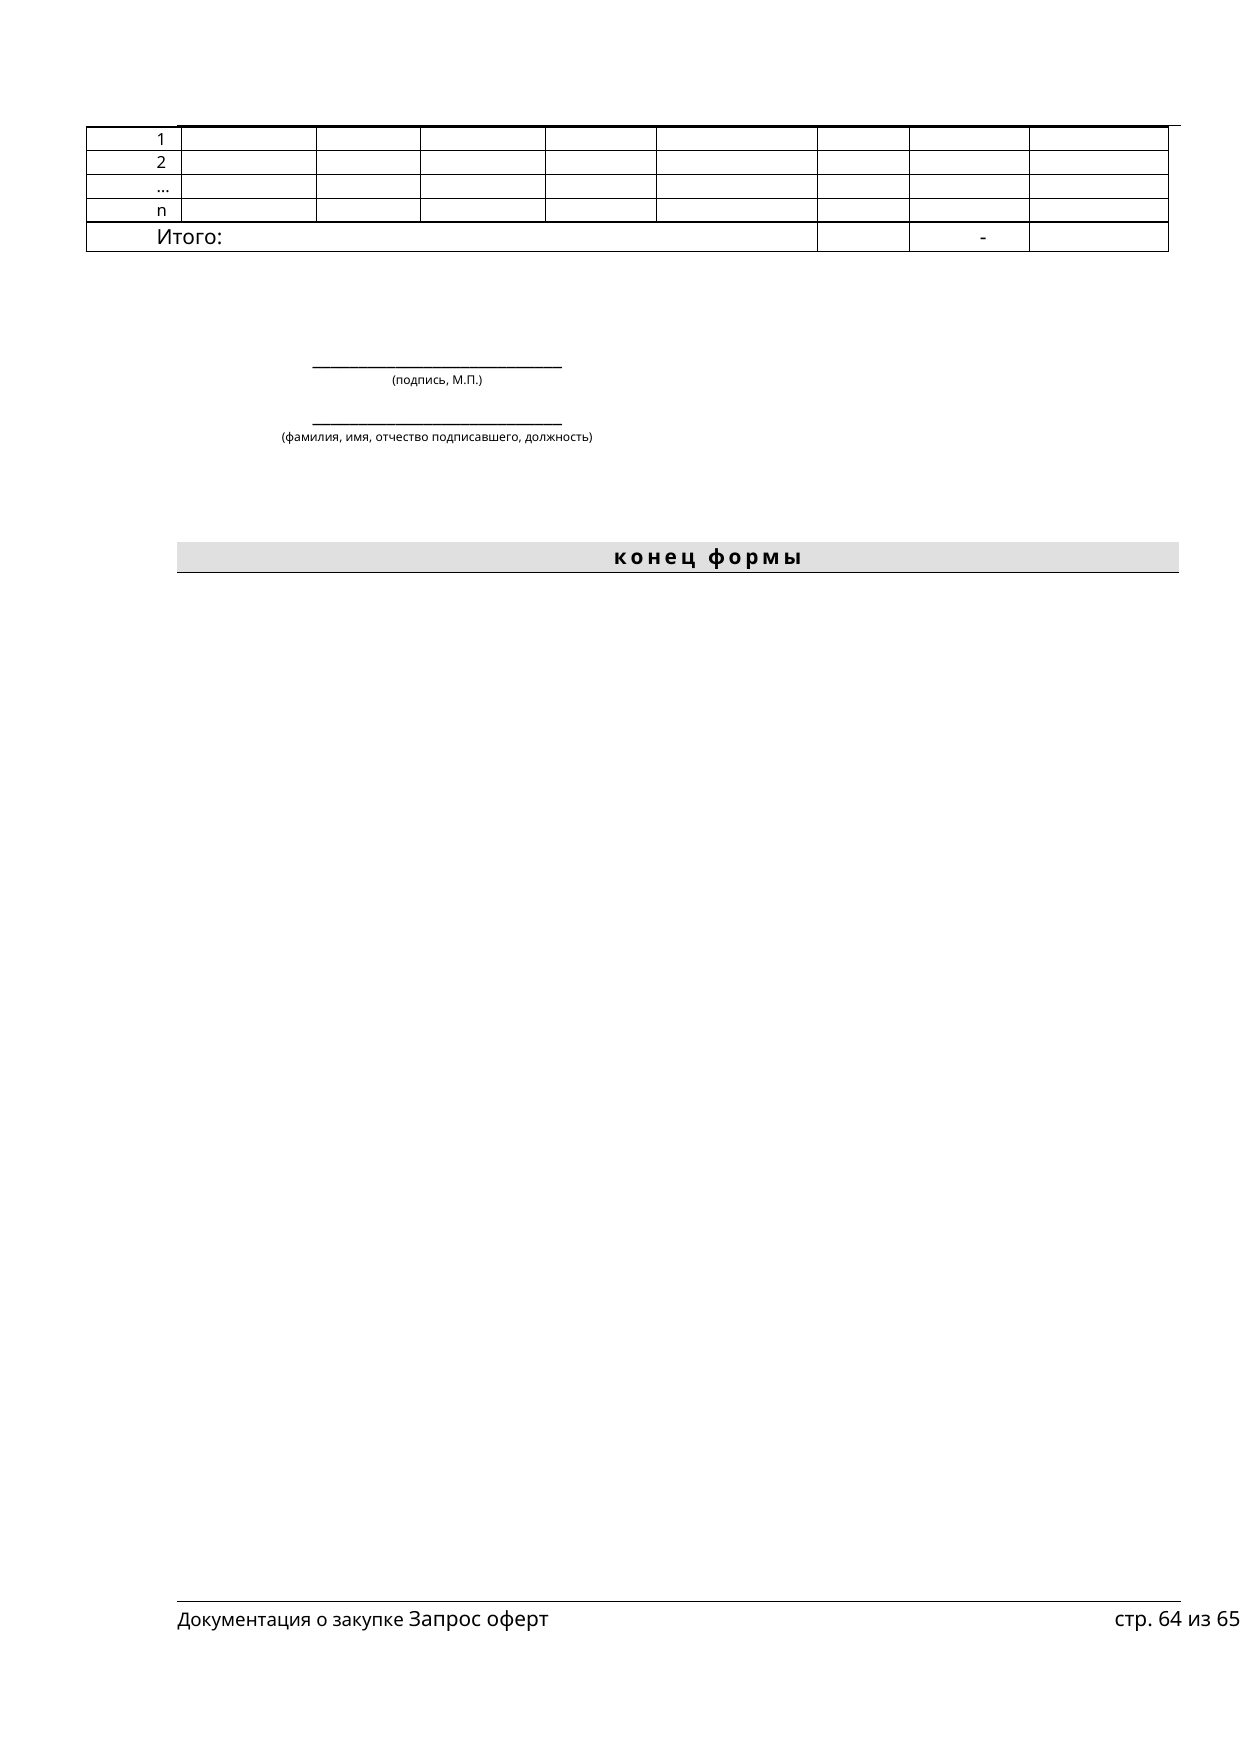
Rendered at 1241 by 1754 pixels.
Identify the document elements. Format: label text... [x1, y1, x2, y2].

table_cell … [87, 175, 181, 198]
table_cell [657, 128, 817, 150]
text ___________________________ [177, 400, 638, 428]
table_cell - [910, 223, 1029, 251]
table_cell [818, 175, 909, 198]
table_cell [421, 175, 545, 198]
table_cell [182, 151, 316, 174]
table_cell [818, 151, 909, 174]
table_cell [546, 128, 656, 150]
table_cell Итого: [87, 223, 817, 251]
table_cell 2 [87, 151, 181, 174]
table_cell [317, 175, 420, 198]
text (фамилия, имя, отчество подписавшего, должность) [177, 428, 638, 457]
table_cell [910, 151, 1029, 174]
table_cell [818, 128, 909, 150]
text конец формы [177, 542, 1179, 572]
table_cell [182, 128, 316, 150]
table_cell [546, 199, 656, 221]
table_cell [910, 175, 1029, 198]
table_cell [421, 128, 545, 150]
table_cell [1030, 199, 1168, 221]
table_cell [910, 128, 1029, 150]
table_cell [182, 199, 316, 221]
table_cell [182, 175, 316, 198]
table_cell 1 [87, 128, 181, 150]
table_cell [317, 199, 420, 221]
table_cell [818, 199, 909, 221]
table_cell [1030, 223, 1168, 251]
table_cell [818, 223, 909, 251]
table_cell [1030, 175, 1168, 198]
table_cell [317, 151, 420, 174]
table_cell [546, 151, 656, 174]
table_cell [1030, 128, 1168, 150]
text ___________________________ [177, 343, 638, 371]
table_cell n [87, 199, 181, 221]
table_cell [421, 151, 545, 174]
table_cell [421, 199, 545, 221]
table_cell [910, 199, 1029, 221]
table_cell [317, 128, 420, 150]
table_cell [657, 199, 817, 221]
table_cell [1030, 151, 1168, 174]
table_cell [657, 151, 817, 174]
text (подпись, М.П.) [177, 371, 638, 400]
table_cell [546, 175, 656, 198]
table_cell [657, 175, 817, 198]
